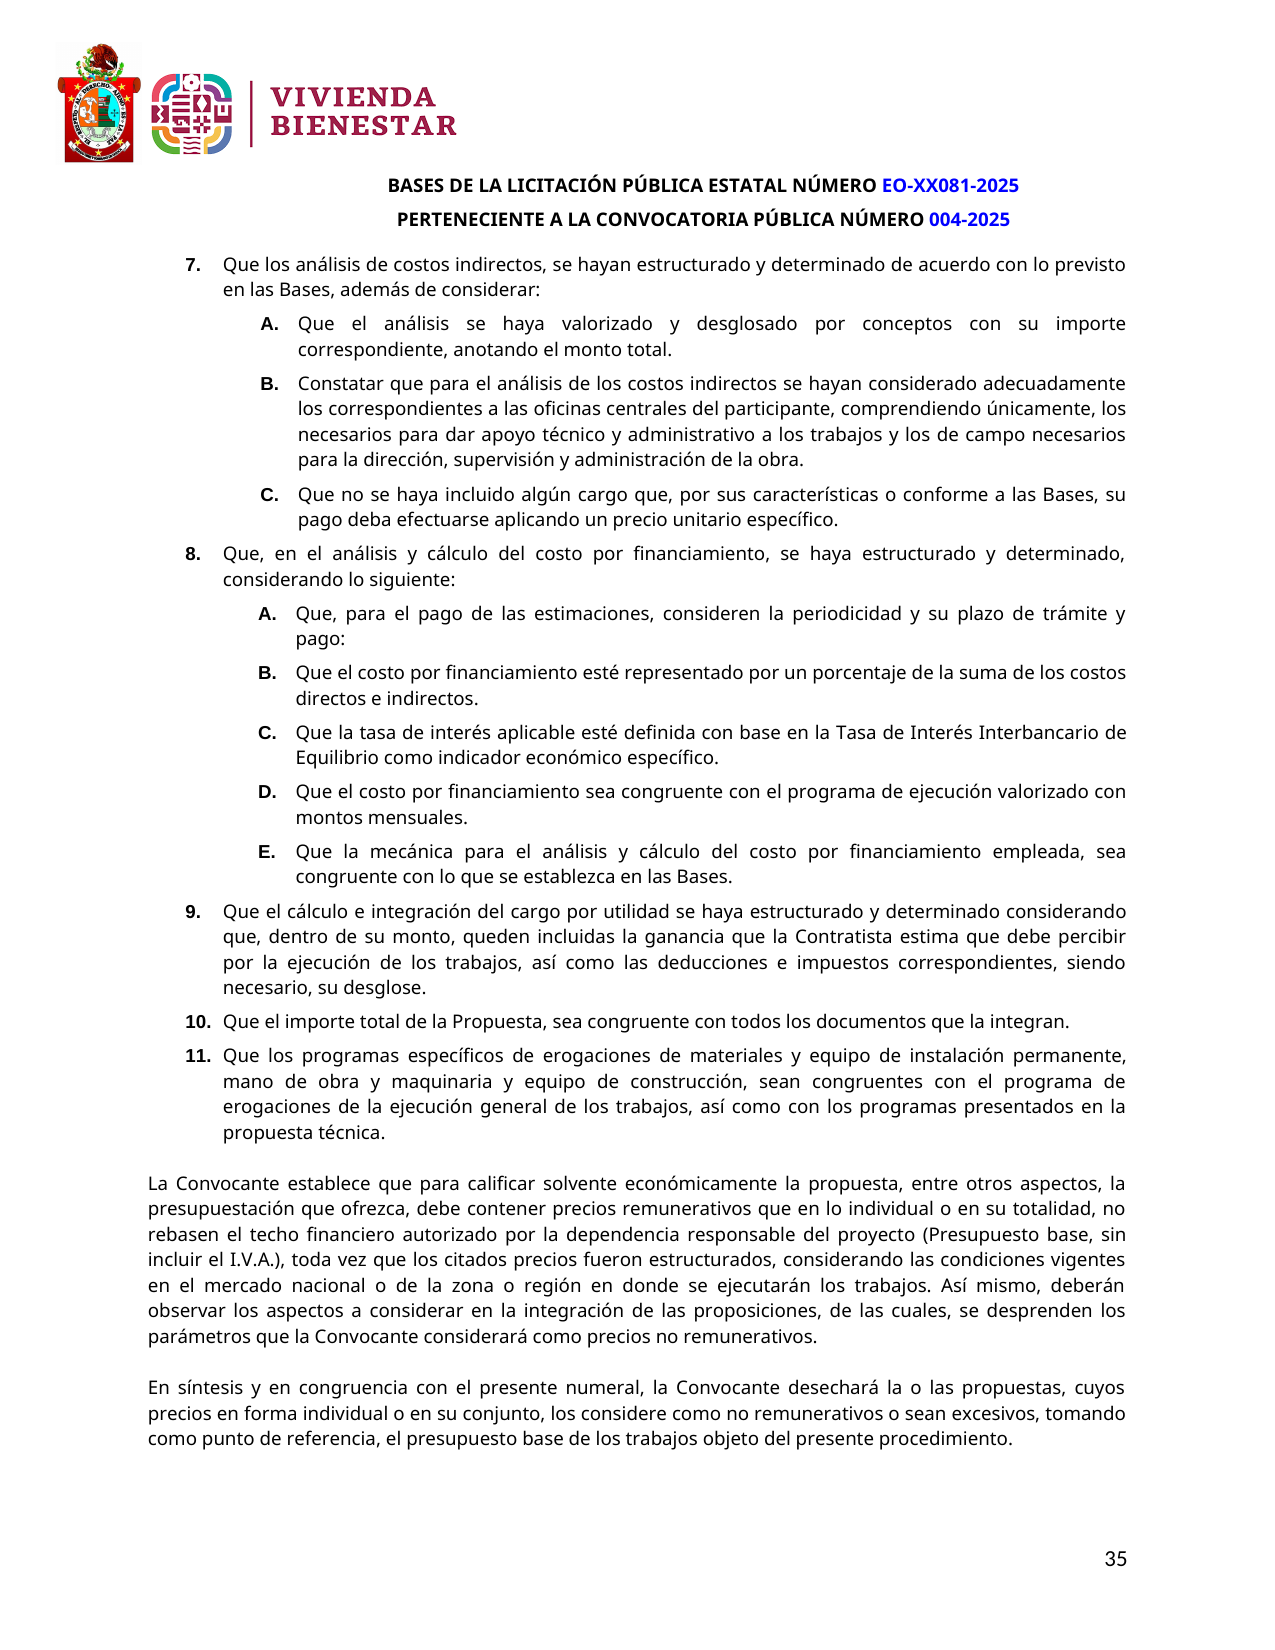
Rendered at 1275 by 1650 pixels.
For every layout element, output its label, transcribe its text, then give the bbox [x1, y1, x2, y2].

list Que los análisis de costos indirectos, se hayan estructurado y determinado de acuerdo con lo previsto en las Bases, además de considerar: [185, 251, 1127, 302]
list Constatar que para el análisis de los costos indirectos se hayan considerado adecuadamente los correspondientes a las oficinas centrales del participante, comprendiendo únicamente, los necesarios para dar apoyo técnico y administrativo a los trabajos y los de campo necesarios para la dirección, supervisión y administración de la obra. [260, 370, 1127, 472]
text En síntesis y en congruencia con el presente numeral, la Convocante desechará la o las propuestas, cuyos precios en forma individual o en su conjunto, los considere como no remunerativos o sean excesivos, tomando como punto de referencia, el presupuesto base de los trabajos objeto del presente procedimiento. [148, 1374, 1127, 1451]
list Que el costo por financiamiento sea congruente con el programa de ejecución valorizado con montos mensuales. [258, 779, 1127, 830]
list Que los programas específicos de erogaciones de materiales y equipo de instalación permanente, mano de obra y maquinaria y equipo de construcción, sean congruentes con el programa de erogaciones de la ejecución general de los trabajos, así como con los programas presentados en la propuesta técnica. [185, 1043, 1127, 1145]
list Que el costo por financiamiento esté representado por un porcentaje de la suma de los costos directos e indirectos. [258, 659, 1127, 711]
list Que no se haya incluido algún cargo que, por sus características o conforme a las Bases, su pago deba efectuarse aplicando un precio unitario específico. [260, 481, 1127, 532]
list Que la mecánica para el análisis y cálculo del costo por financiamiento empleada, sea congruente con lo que se establezca en las Bases. [258, 838, 1127, 889]
list Que el importe total de la Propuesta, sea congruente con todos los documentos que la integran. [185, 1008, 1127, 1034]
list Que el cálculo e integración del cargo por utilidad se haya estructurado y determinado considerando que, dentro de su monto, queden incluidas la ganancia que la Contratista estima que debe percibir por la ejecución de los trabajos, así como las deducciones e impuestos correspondientes, siendo necesario, su desglose. [185, 898, 1127, 1000]
list Que, en el análisis y cálculo del costo por financiamiento, se haya estructurado y determinado, considerando lo siguiente: [185, 540, 1127, 591]
list Que la tasa de interés aplicable esté definida con base en la Tasa de Interés Interbancario de Equilibrio como indicador económico específico. [258, 719, 1127, 770]
picture [147, 66, 473, 163]
list Que el análisis se haya valorizado y desglosado por conceptos con su importe correspondiente, anotando el monto total. [260, 311, 1127, 362]
picture [55, 42, 143, 165]
list Que, para el pago de las estimaciones, consideren la periodicidad y su plazo de trámite y pago: [258, 600, 1127, 651]
text La Convocante establece que para calificar solvente económicamente la propuesta, entre otros aspectos, la presupuestación que ofrezca, debe contener precios remunerativos que en lo individual o en su totalidad, no rebasen el techo financiero autorizado por la dependencia responsable del proyecto (Presupuesto base, sin incluir el I.V.A.), toda vez que los citados precios fueron estructurados, considerando las condiciones vigentes en el mercado nacional o de la zona o región en donde se ejecutarán los trabajos. Así mismo, deberán observar los aspectos a considerar en la integración de las proposiciones, de las cuales, se desprenden los parámetros que la Convocante considerará como precios no remunerativos. [148, 1170, 1127, 1349]
